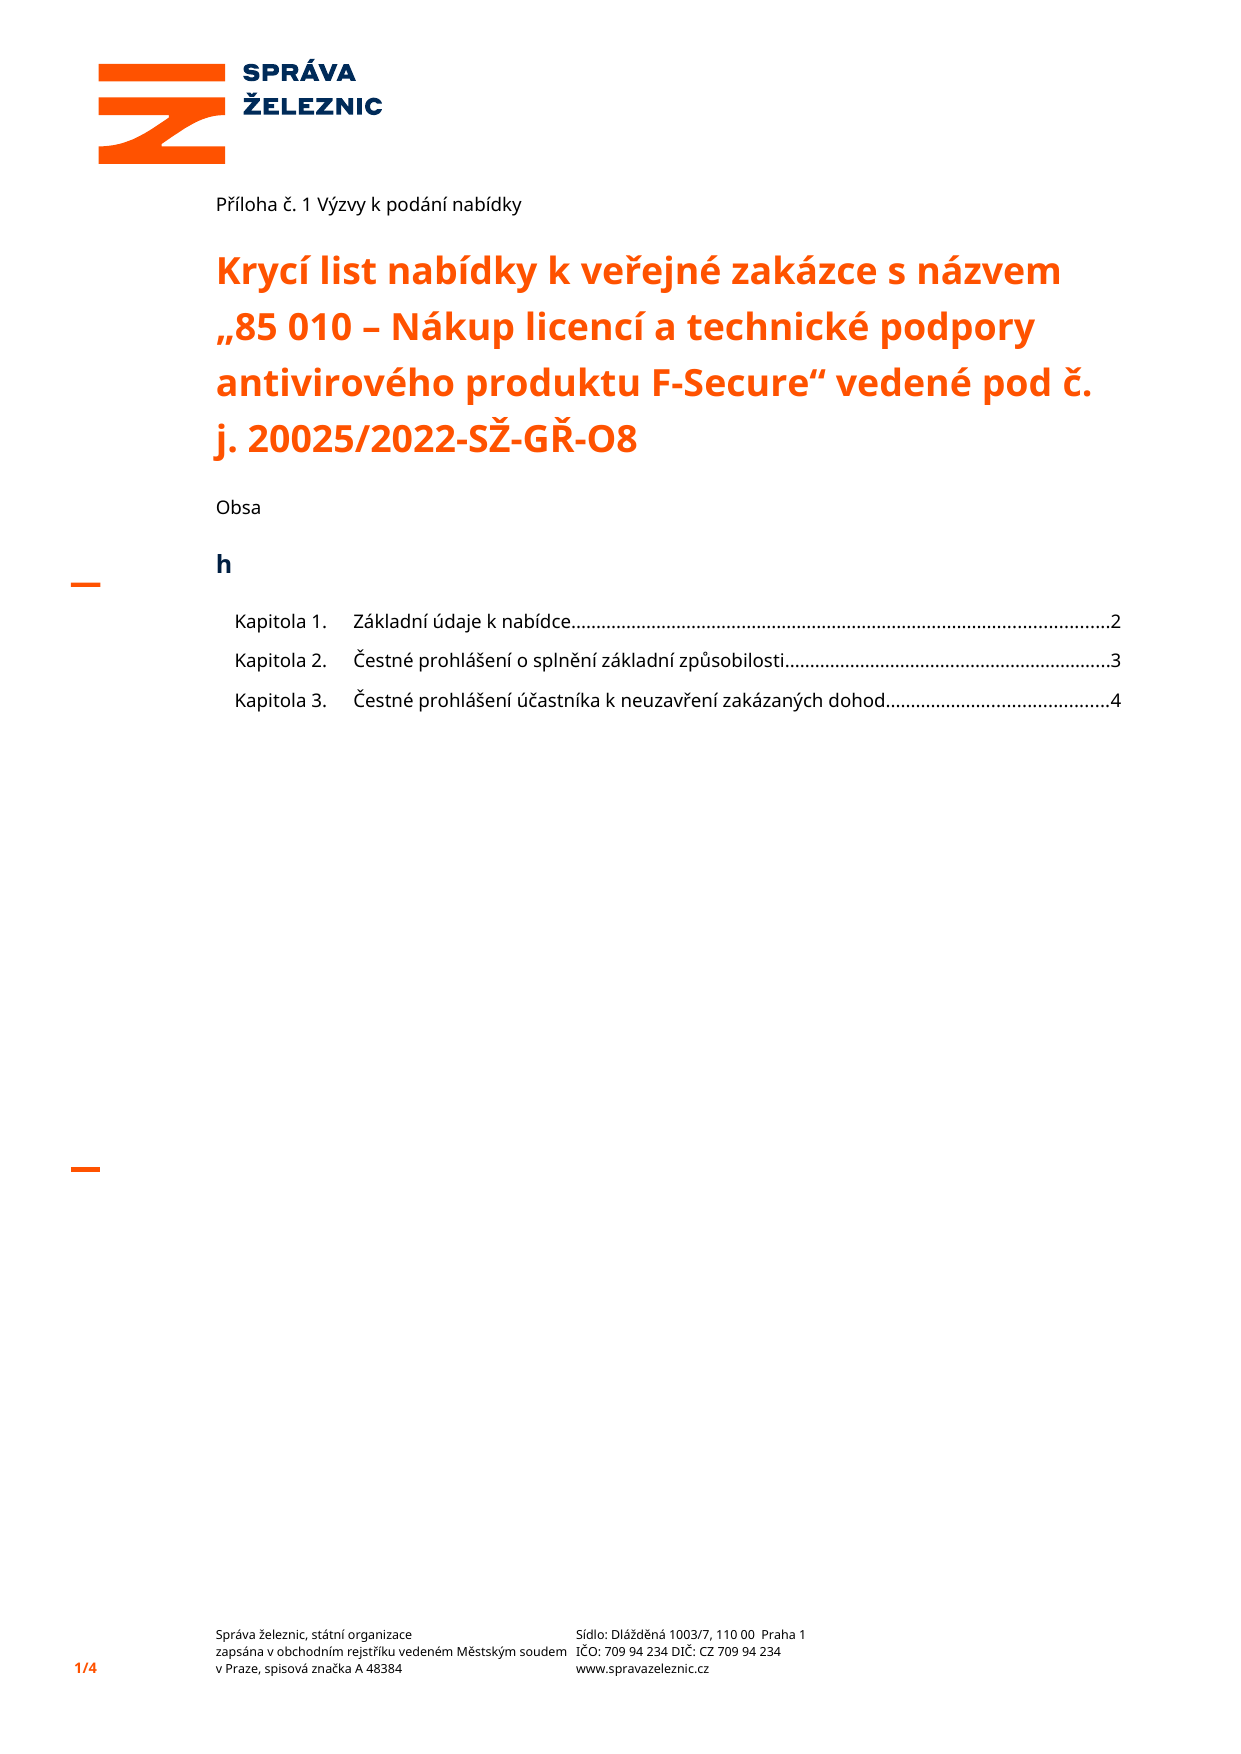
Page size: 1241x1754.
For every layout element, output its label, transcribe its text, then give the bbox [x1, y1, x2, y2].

text Krycí list nabídky k veřejné zakázce s názvem „85 010 – Nákup licencí a technické podpory antivirového produktu F-Secure“ vedené pod č. j. 20025/2022-SŽ-GŘ-O8 [216, 244, 1122, 464]
text Příloha č. 1 Výzvy k podání nabídky [216, 191, 1122, 217]
